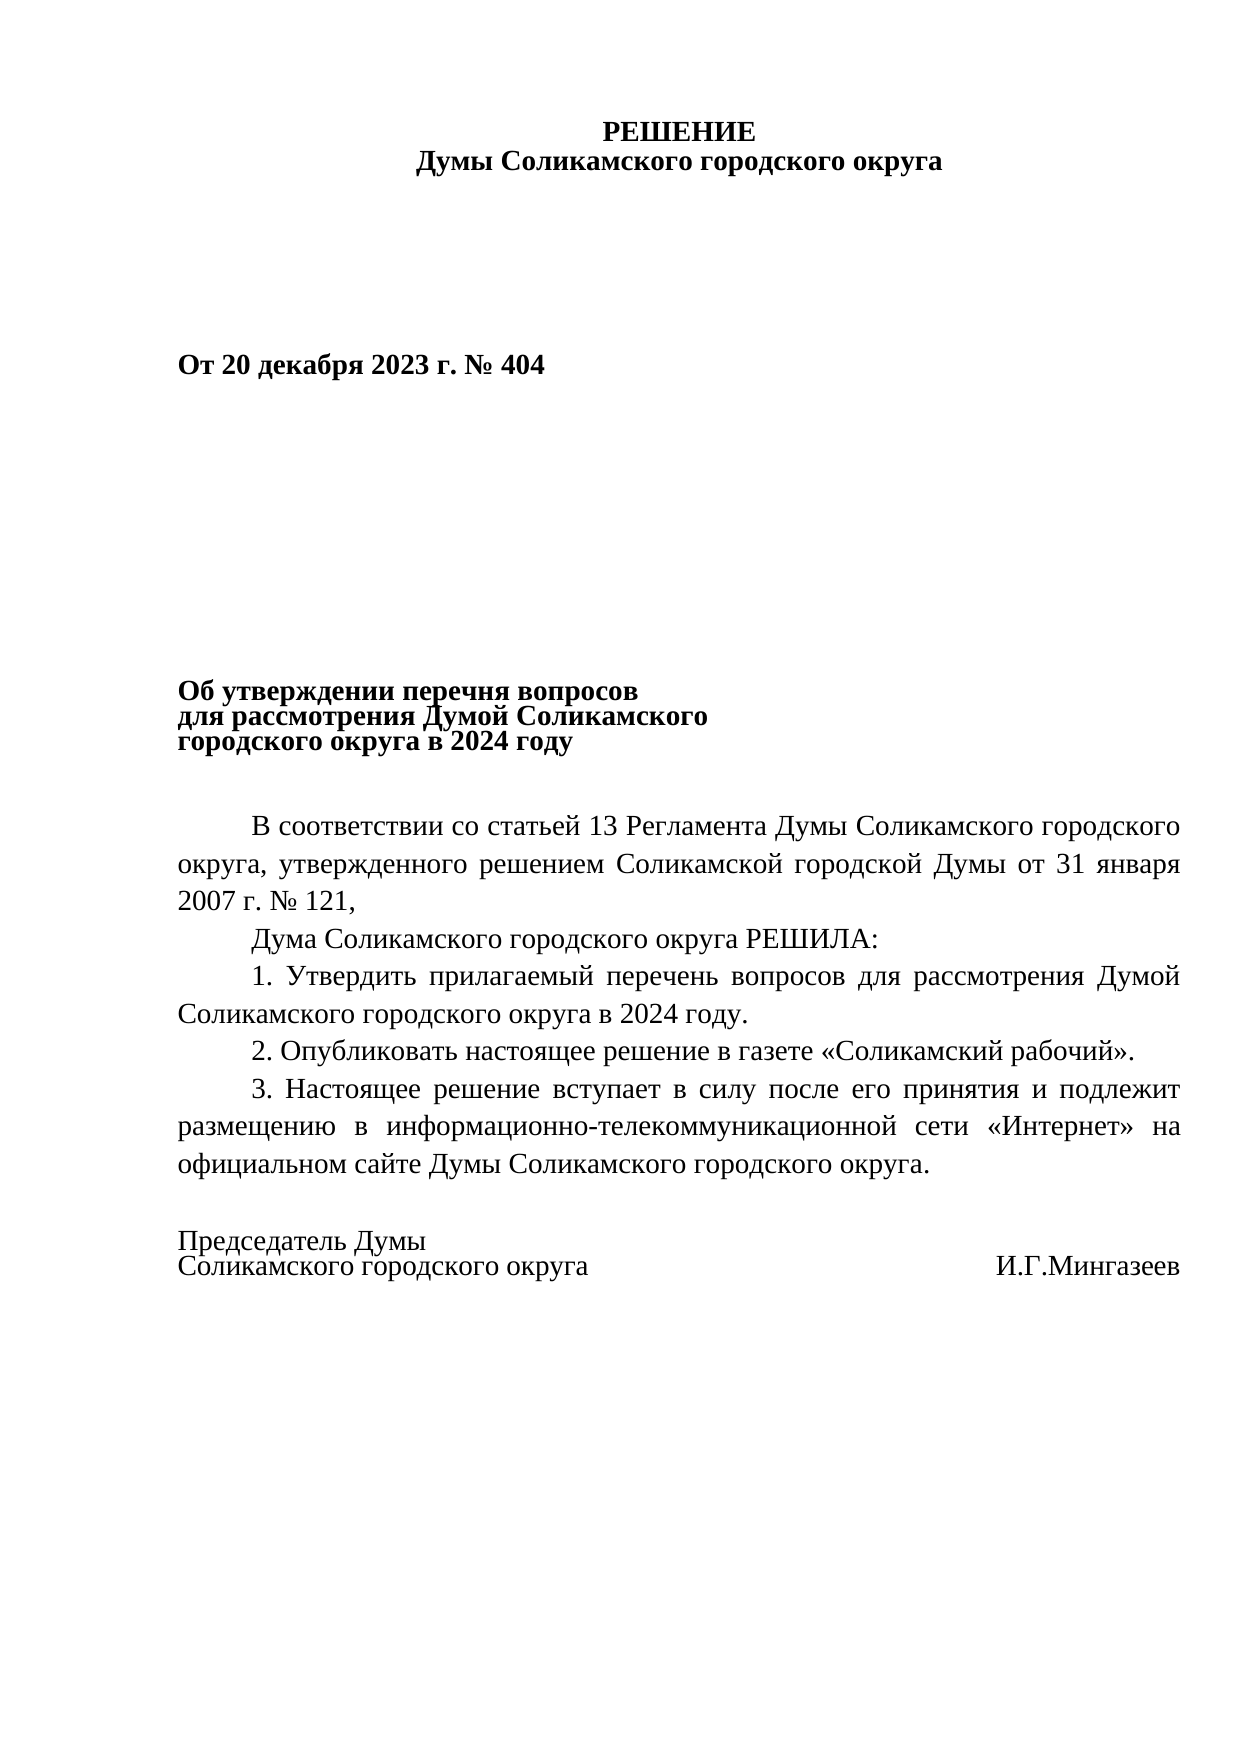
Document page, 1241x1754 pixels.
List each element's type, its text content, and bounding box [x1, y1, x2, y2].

text От 20 декабря . № 404 [177, 351, 1181, 381]
text Думы Соликамского городского округа [177, 147, 1181, 176]
text РЕШЕНИЕ [177, 118, 1181, 147]
text для рассмотрения Думой Соликамского [177, 706, 429, 731]
text Председатель Думы [177, 1231, 361, 1256]
text 1. Утвердить прилагаемый перечень вопросов для рассмотрения Думой Соликамского городского округа в 2024 году. [177, 956, 1181, 1031]
text 3. Настоящее решение вступает в силу после его принятия и подлежит размещению в информационно-телекоммуникационной сети «Интернет» на официальном сайте Думы Соликамского городского округа. [177, 1068, 1181, 1181]
text В соответствии со статьей 13 Регламента Думы Соликамского городского округа, утвержденного решением Соликамской городской Думы от 31 января . № 121, [177, 806, 1181, 918]
text Об утверждении перечня вопросов [177, 681, 1181, 706]
text городского округа в 2024 году [177, 731, 1181, 756]
text Председатель Думы [371, 1231, 1181, 1256]
text Соликамского городского округа И.Г.Мингазеев [177, 1256, 1181, 1281]
text 2. Опубликовать настоящее решение в газете «Соликамский рабочий». [177, 1031, 1181, 1068]
text для рассмотрения Думой Соликамского [439, 706, 1181, 731]
text Дума Соликамского городского округа РЕШИЛА: [177, 918, 1181, 956]
